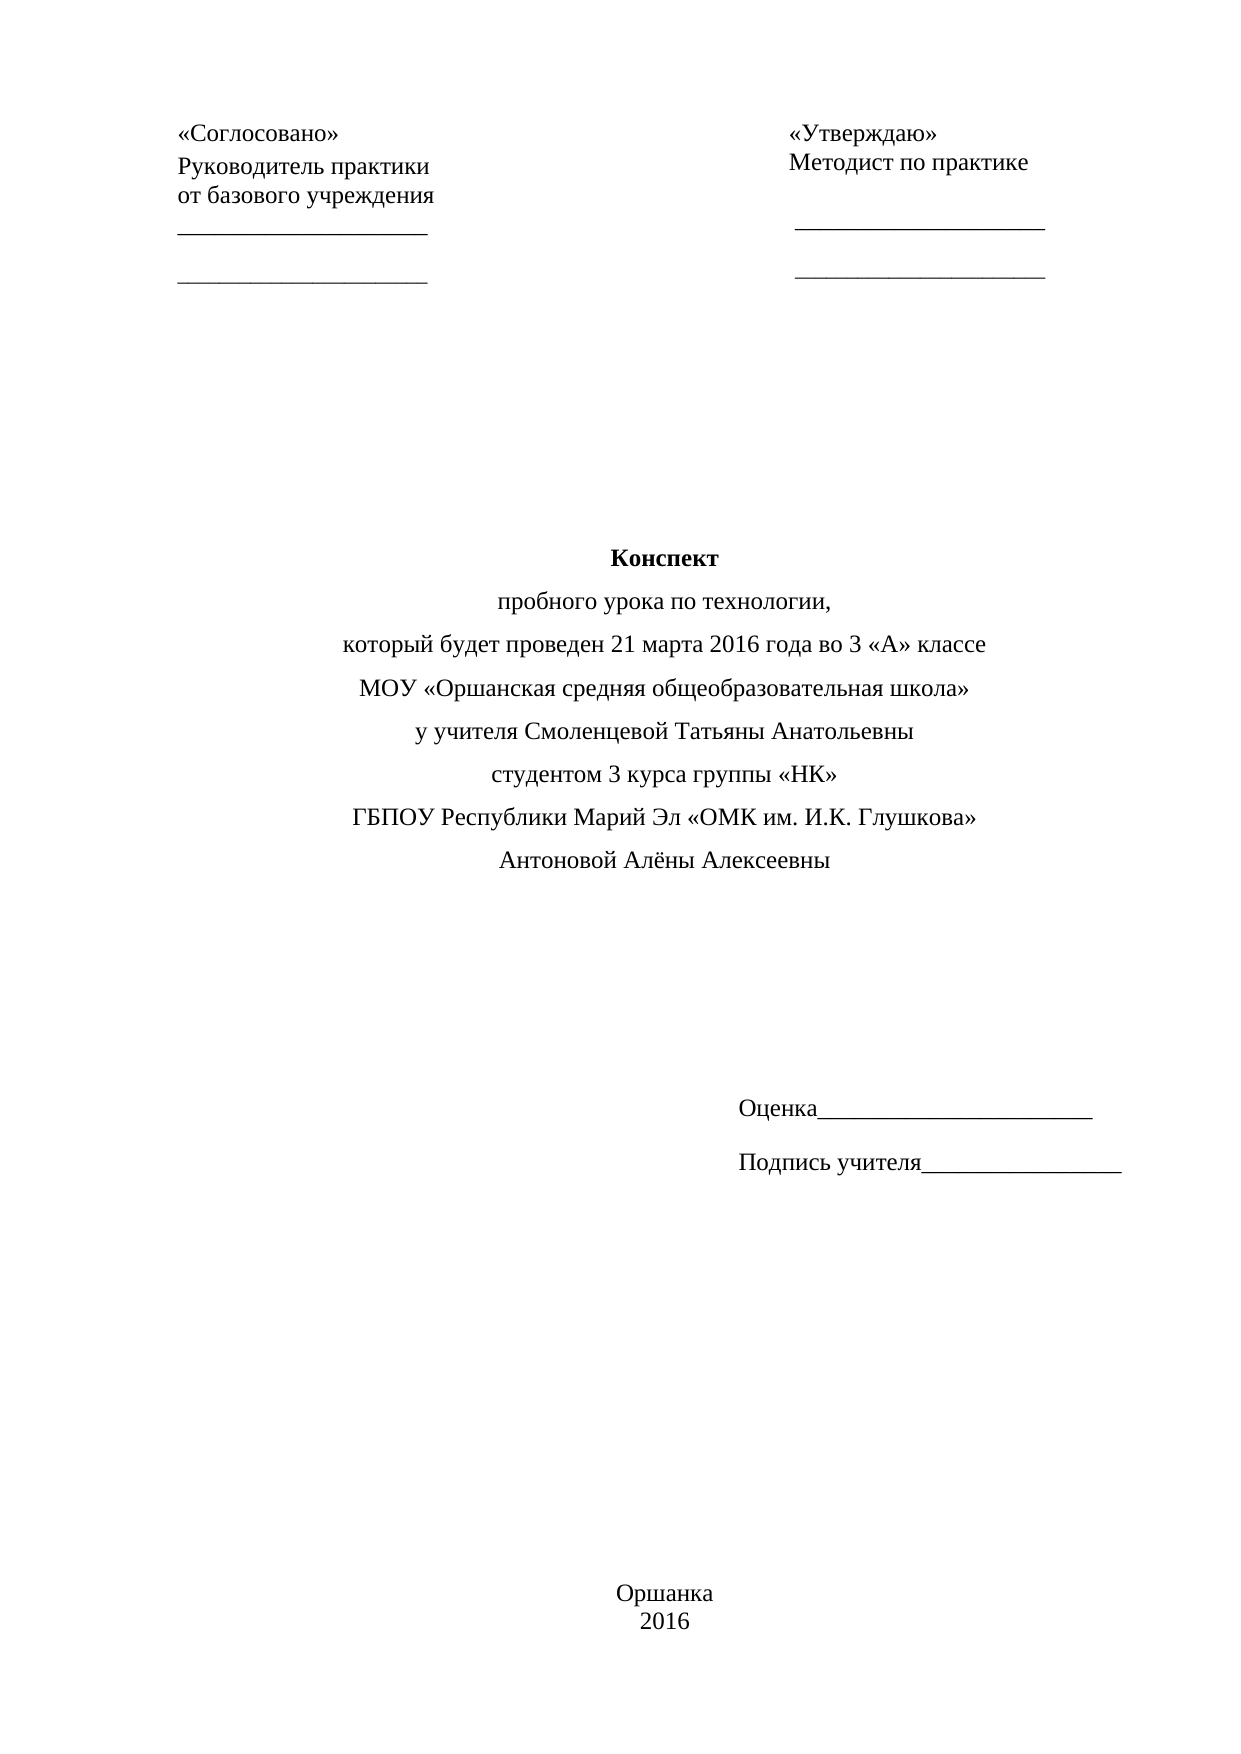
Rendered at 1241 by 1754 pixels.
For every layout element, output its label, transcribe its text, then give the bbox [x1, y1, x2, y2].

text ____________________ [701, 204, 1152, 233]
text «Утверждаю» [701, 118, 1152, 147]
text Методист по практике [701, 147, 1152, 176]
text пробного урока по технологии, [177, 586, 1152, 615]
text Оценка______________________ [738, 1093, 1152, 1122]
text студентом 3 курса группы «НК» [177, 759, 1152, 788]
text ________________________ [701, 257, 1152, 281]
text «Соглосовано» [177, 118, 627, 147]
text ________________________ [177, 261, 627, 286]
text МОУ «Оршанская средняя общеобразовательная школа» [177, 673, 1152, 701]
text Антоновой Алёны Алексеевны [177, 845, 1152, 874]
text Подпись учителя________________ [738, 1147, 1152, 1176]
text ____________________ [177, 209, 627, 237]
text Конспект [177, 543, 1152, 572]
text от базового учреждения [177, 180, 627, 209]
text Оршанка [177, 1578, 1152, 1606]
text ГБПОУ Республики Марий Эл «ОМК им. И.К. Глушкова» [177, 802, 1152, 831]
text который будет проведен 21 марта 2016 года во 3 «А» классе [177, 629, 1152, 658]
text у учителя Смоленцевой Татьяны Анатольевны [177, 716, 1152, 744]
text Руководитель практики [177, 151, 627, 180]
text 2016 [177, 1606, 1152, 1635]
